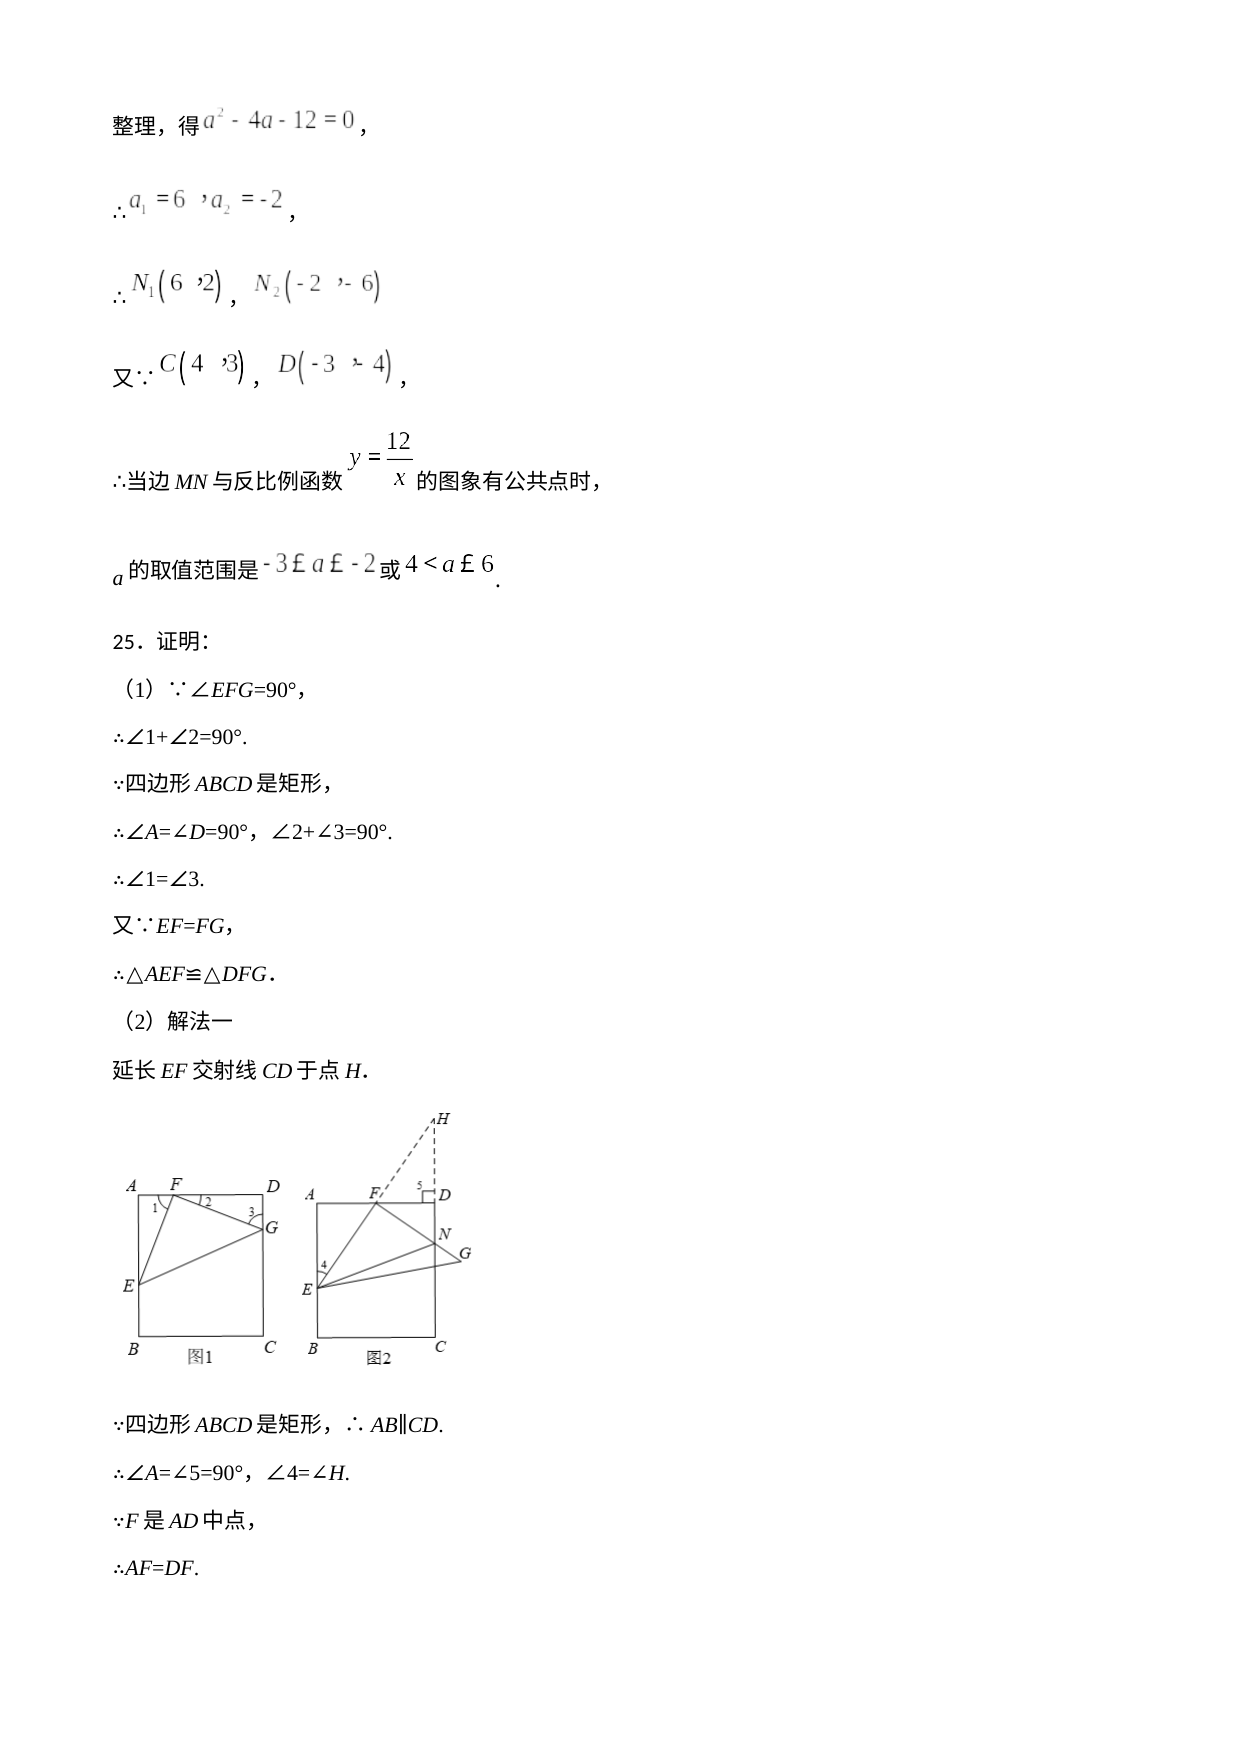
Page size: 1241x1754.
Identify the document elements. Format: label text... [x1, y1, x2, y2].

picture [112, 1100, 484, 1377]
text ∵F是AD中点， [112, 1503, 1128, 1536]
text 又∵EF=FG， [112, 907, 1128, 940]
text ∵四边形ABCD是矩形， [112, 765, 1128, 798]
text ∴△AEF≌△DFG． [112, 956, 1128, 988]
text 又∵，， [112, 344, 1128, 409]
text ∵四边形ABCD是矩形，∴ AB∥CD. [112, 1406, 1128, 1439]
text ∴， [112, 263, 1128, 328]
text ∴， [112, 183, 1128, 248]
text ∴∠A=∠5=90°，∠4=∠H. [112, 1455, 1128, 1487]
text 整理，得， [112, 102, 1128, 167]
text ∴∠1+∠2=90°. [112, 720, 1128, 753]
text （1）∵∠EFG=90°， [112, 672, 1128, 704]
text 25．证明： [112, 624, 1128, 656]
text 延长EF交射线CD于点H． [112, 1052, 1128, 1085]
text ∴当边MN与反比例函数的图象有公共点时， [112, 425, 1128, 523]
text ∴∠A=∠D=90°，∠2+∠3=90°. [112, 814, 1128, 846]
text ∴∠1=∠3. [112, 862, 1128, 894]
text （2）解法一 [112, 1004, 1128, 1036]
text a的取值范围是或. [112, 538, 1128, 603]
text ∴AF=DF. [112, 1551, 1128, 1584]
